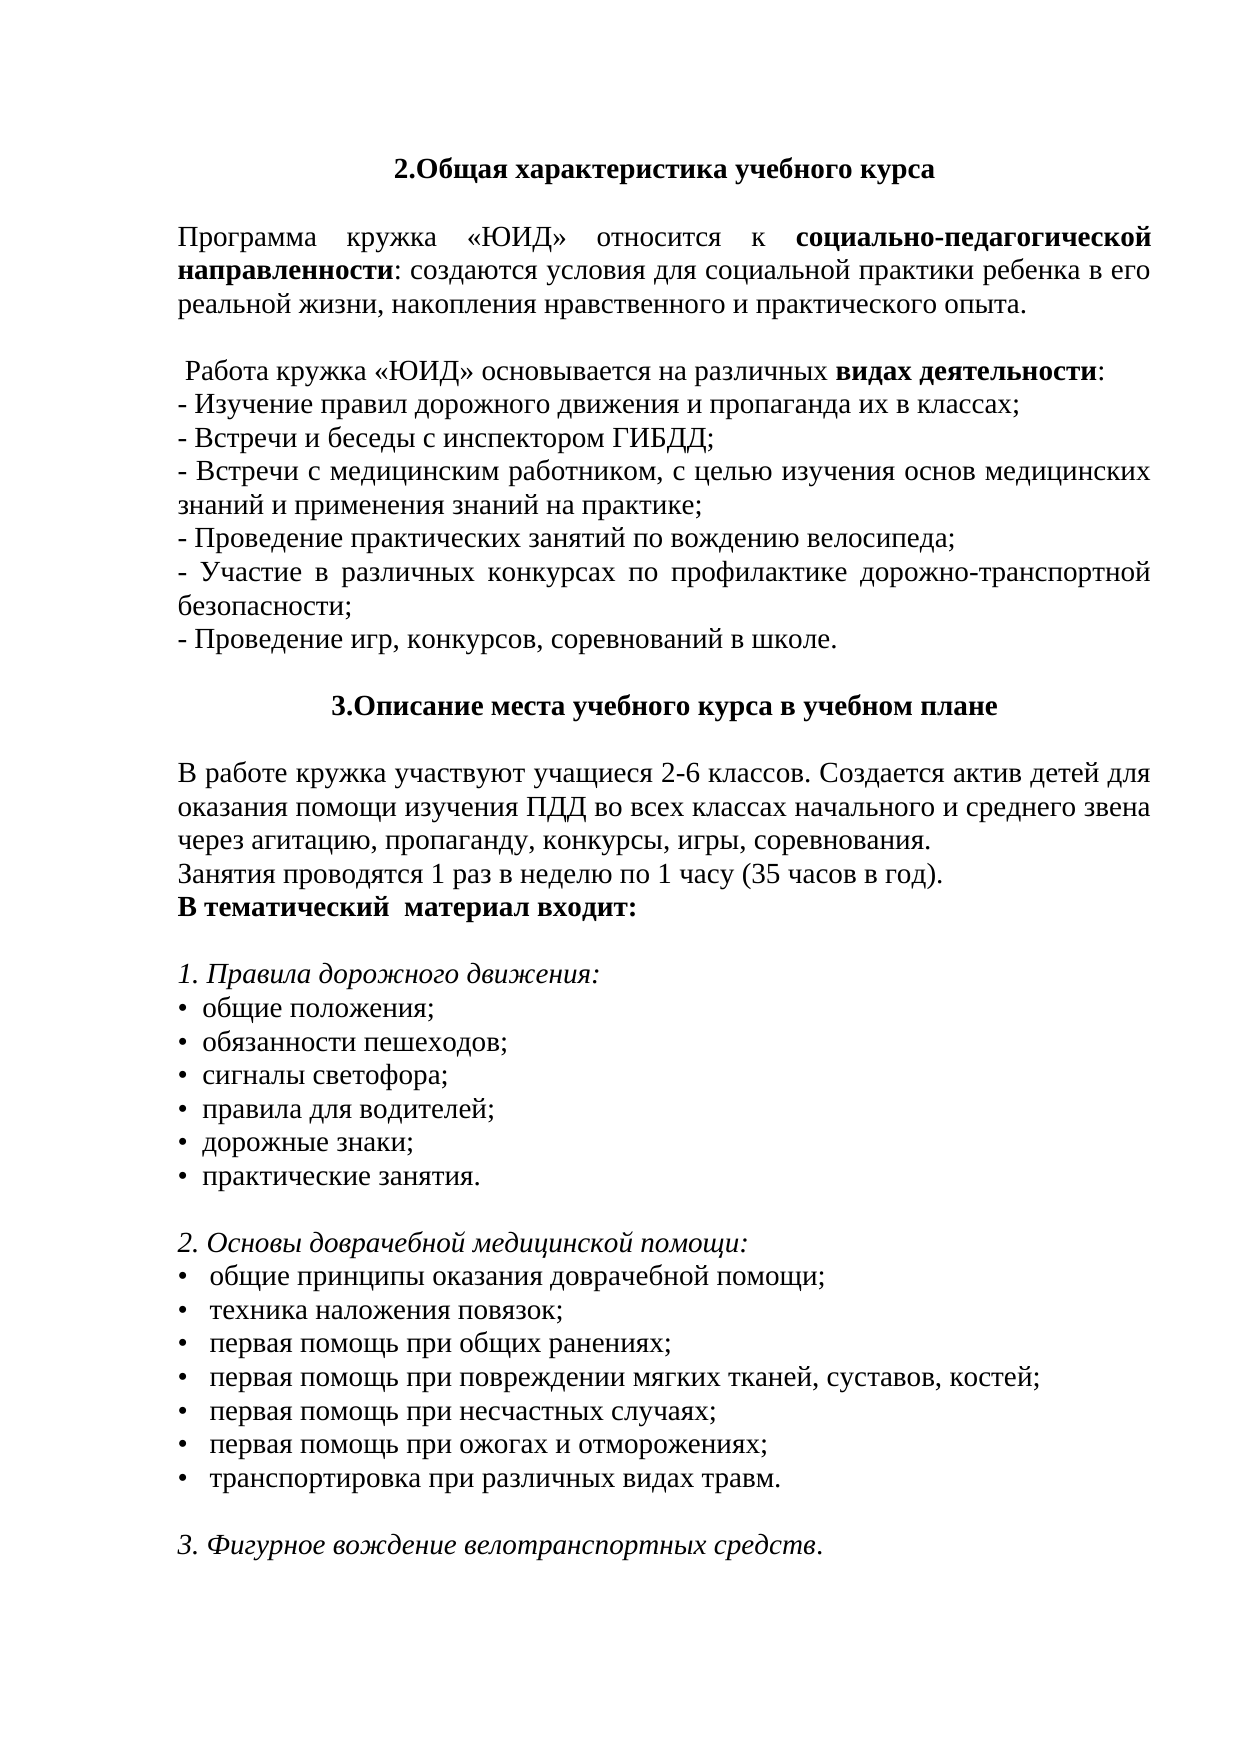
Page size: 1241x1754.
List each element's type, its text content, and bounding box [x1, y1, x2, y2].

text • общие принципы оказания доврачебной помощи; [102, 1258, 1152, 1292]
text • правила для водителей; [102, 1091, 1152, 1124]
text • первая помощь при ожогах и отморожениях; [102, 1426, 1152, 1460]
text 3. Фигурное вождение велотранспортных средств. [102, 1527, 1152, 1560]
text Программа кружка «ЮИД» относится к социально-педагогической направленности: создаются условия для социальной практики ребенка в его реальной жизни, накопления нравственного и практического опыта. [177, 219, 1152, 319]
text Занятия проводятся 1 раз в неделю по 1 часу (35 часов в год). [177, 856, 1152, 889]
text - Проведение игр, конкурсов, соревнований в школе. [177, 621, 1152, 655]
text • общие положения; [102, 990, 1152, 1024]
text • транспортировка при различных видах травм. [102, 1460, 1152, 1493]
text • практические занятия. [102, 1158, 1152, 1191]
text • первая помощь при несчастных случаях; [102, 1393, 1152, 1426]
text - Участие в различных конкурсах по профилактике дорожно-транспортной безопасности; [177, 554, 1152, 621]
text 1. Правила дорожного движения: [102, 957, 1152, 990]
text В тематический материал входит: [102, 889, 1152, 923]
text 2. Основы доврачебной медицинской помощи: [102, 1225, 1152, 1258]
text В работе кружка участвуют учащиеся 2-6 классов. Создается актив детей для оказания помощи изучения ПДД во всех классах начального и среднего звена через агитацию, пропаганду, конкурсы, игры, соревнования. [177, 755, 1152, 856]
text • первая помощь при общих ранениях; [102, 1326, 1152, 1359]
text • техника наложения повязок; [102, 1292, 1152, 1326]
text 3.Описание места учебного курса в учебном плане [177, 688, 1152, 722]
text - Встречи с медицинским работником, с целью изучения основ медицинских знаний и применения знаний на практике; [177, 453, 1152, 521]
text • дорожные знаки; [102, 1124, 1152, 1158]
text • первая помощь при повреждении мягких тканей, суставов, костей; [102, 1359, 1152, 1393]
text - Проведение практических занятий по вождению велосипеда; [177, 521, 1152, 554]
text - Встречи и беседы с инспектором ГИБДД; [177, 420, 1152, 453]
text • сигналы светофора; [102, 1057, 1152, 1091]
text Работа кружка «ЮИД» основывается на различных видах деятельности: [177, 353, 1152, 386]
text • обязанности пешеходов; [102, 1024, 1152, 1057]
text 2.Общая характеристика учебного курса [177, 152, 1152, 185]
text - Изучение правил дорожного движения и пропаганда их в классах; [177, 386, 1152, 420]
